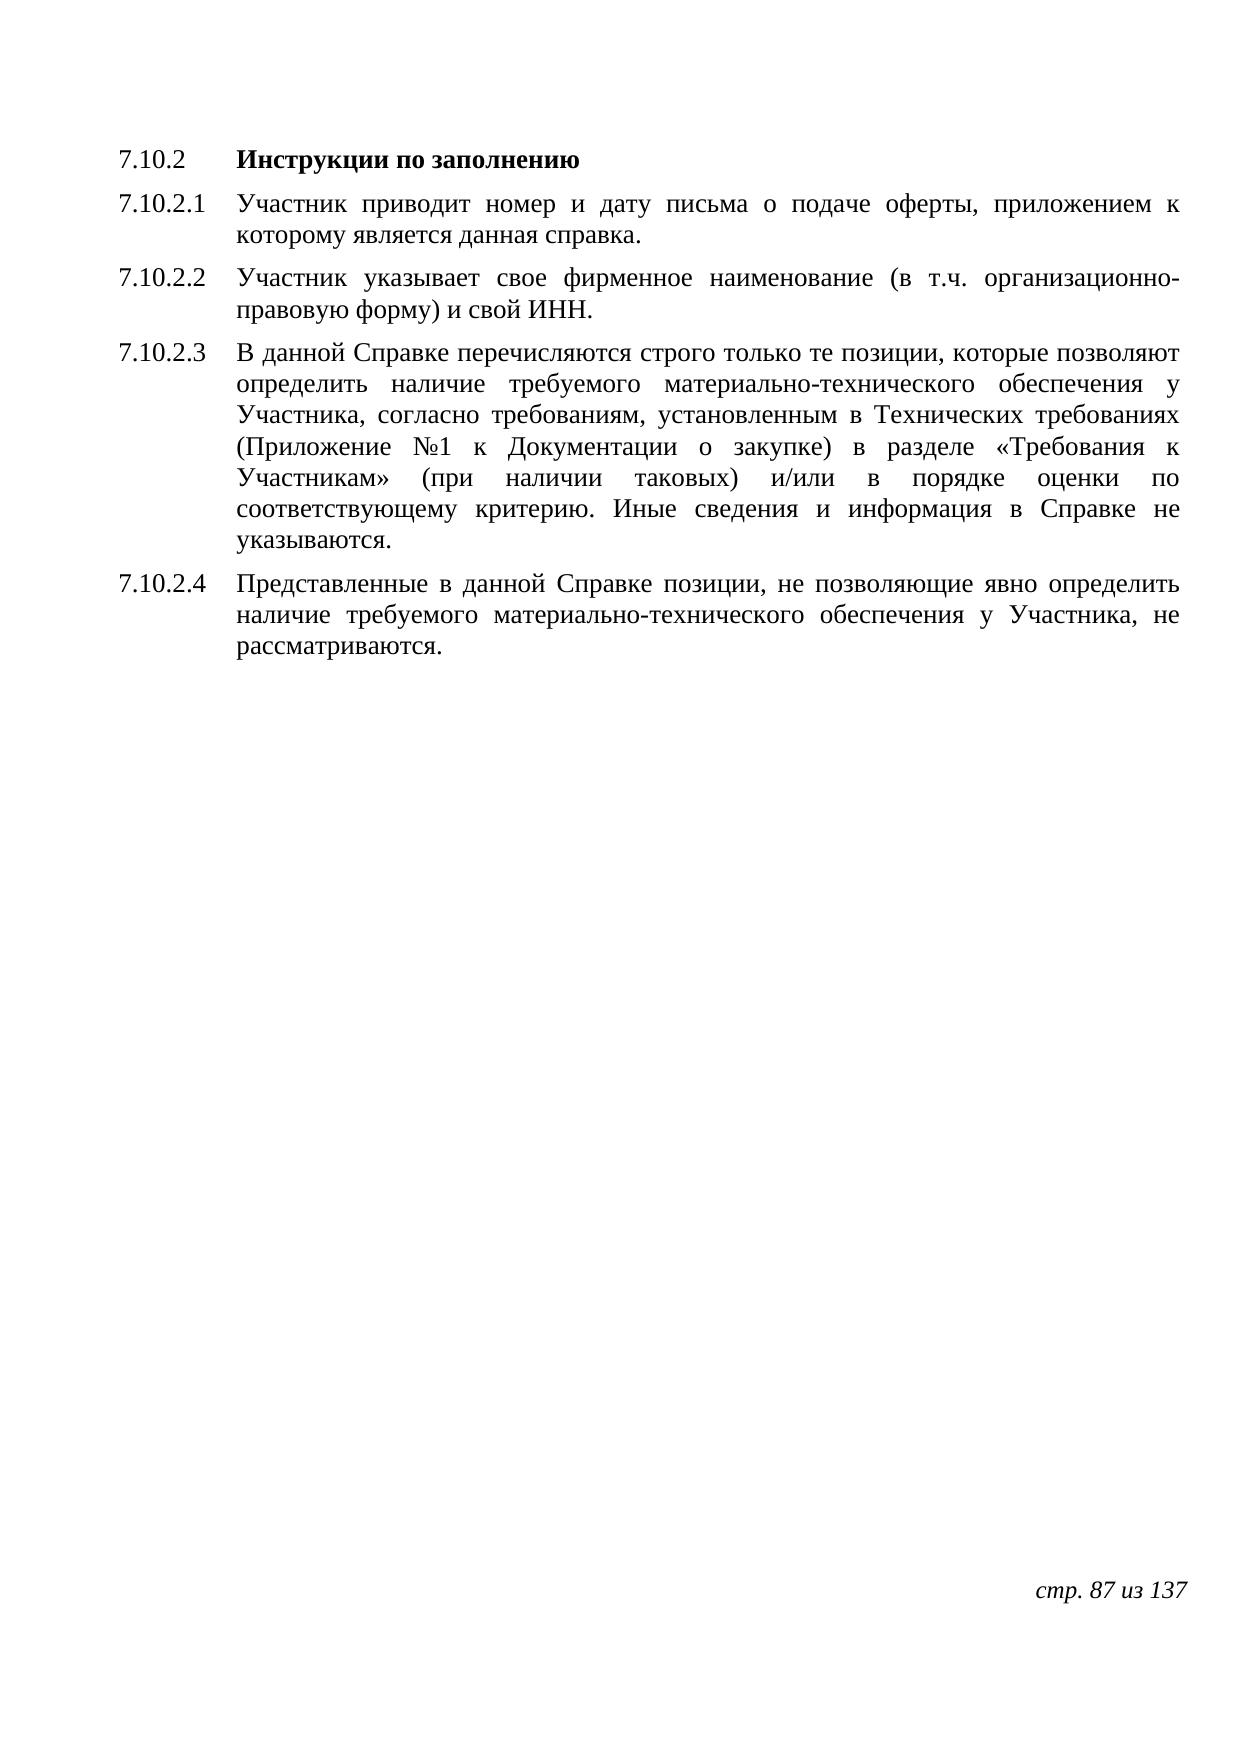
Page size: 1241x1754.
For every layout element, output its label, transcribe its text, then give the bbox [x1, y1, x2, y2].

text Представленные в данной Справке позиции, не позволяющие явно определить наличие требуемого материально-технического обеспечения у Участника, не рассматриваются. [118, 567, 1181, 660]
text В данной Справке перечисляются строго только те позиции, которые позволяют определить наличие требуемого материально-технического обеспечения у Участника, согласно требованиям, установленным в Технических требованиях (Приложение №1 к Документации о закупке) в разделе «Требования к Участникам» (при наличии таковых) и/или в порядке оценки по соответствующему критерию. Иные сведения и информация в Справке не указываются. [118, 336, 1181, 554]
text Инструкции по заполнению [118, 143, 1181, 174]
text Участник приводит номер и дату письма о подаче оферты, приложением к которому является данная справка. [118, 187, 1181, 249]
text Участник указывает свое фирменное наименование (в т.ч. организационно-правовую форму) и свой ИНН. [118, 262, 1181, 324]
